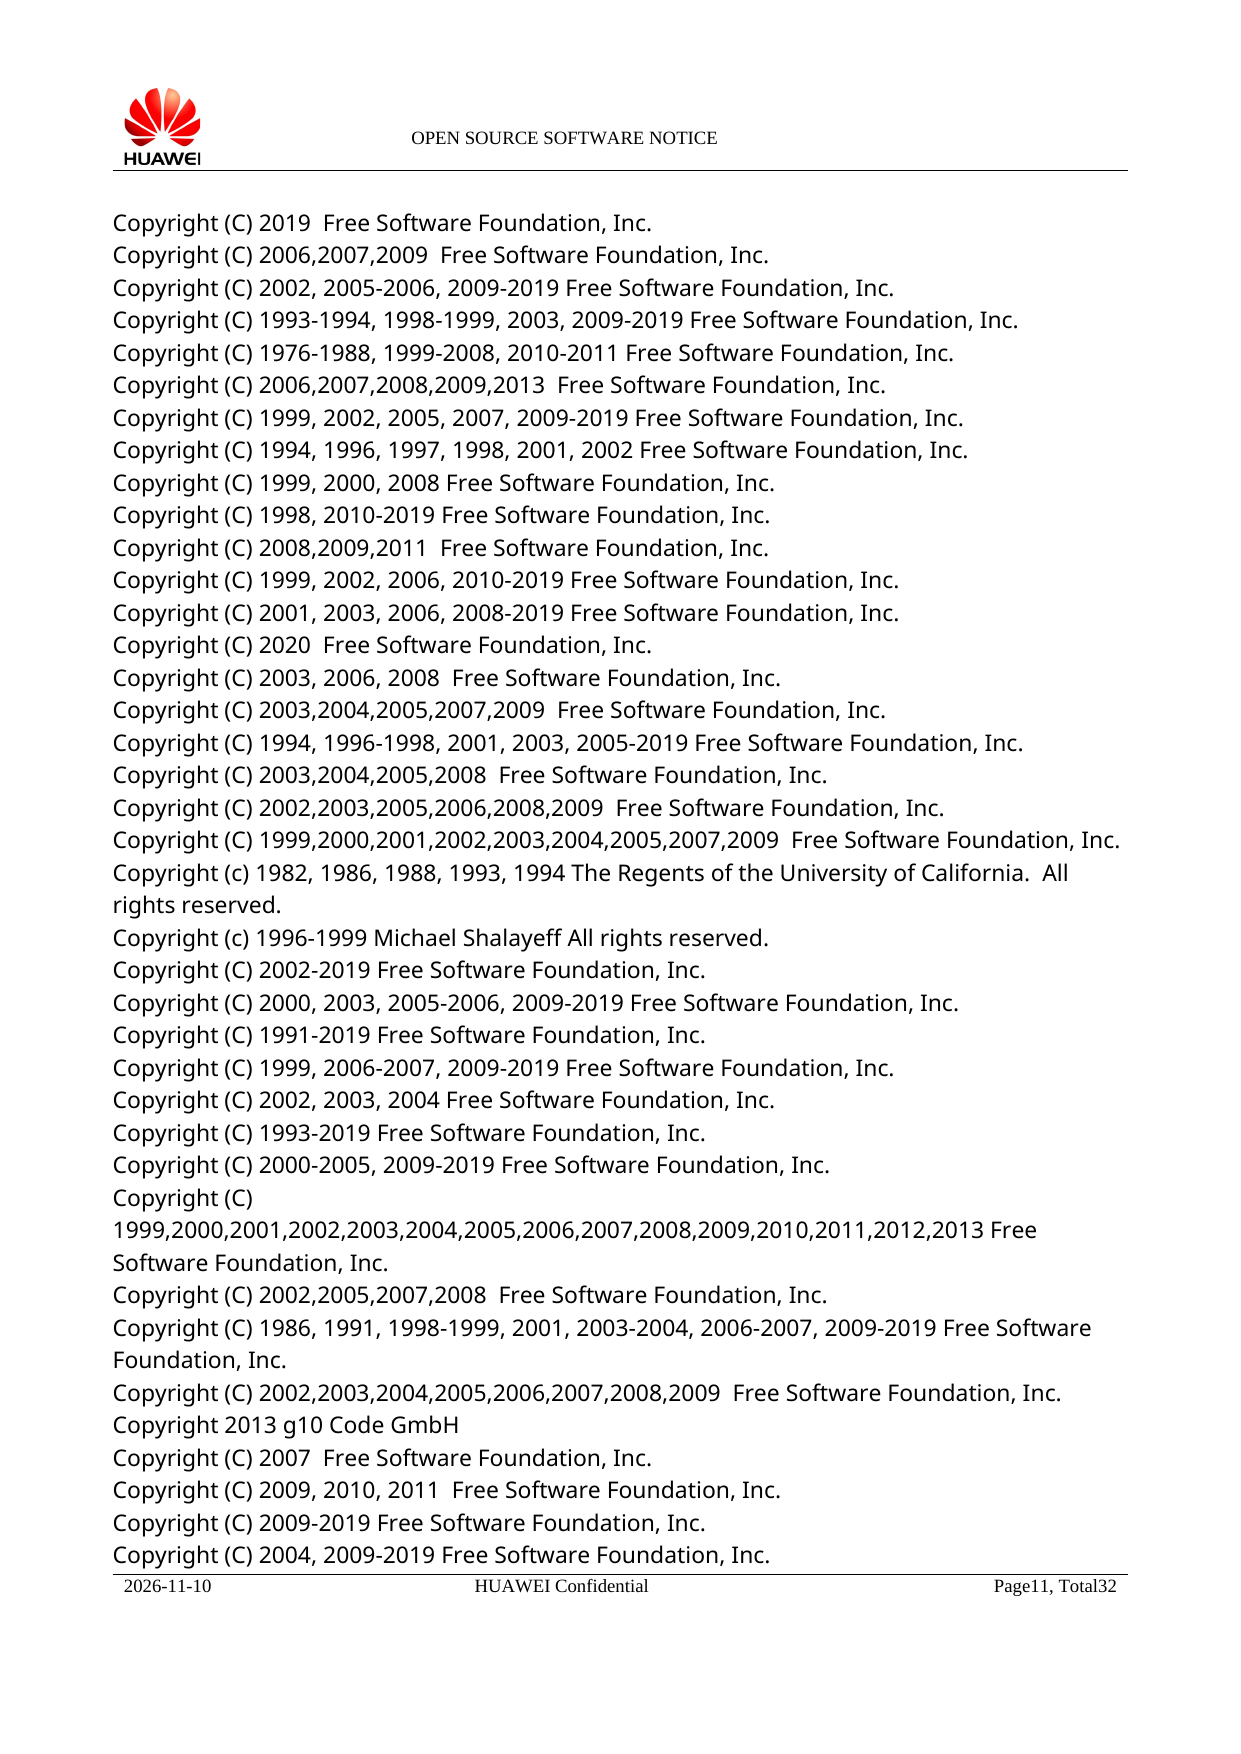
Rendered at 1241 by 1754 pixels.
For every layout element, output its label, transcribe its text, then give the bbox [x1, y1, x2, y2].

picture [124, 88, 201, 165]
